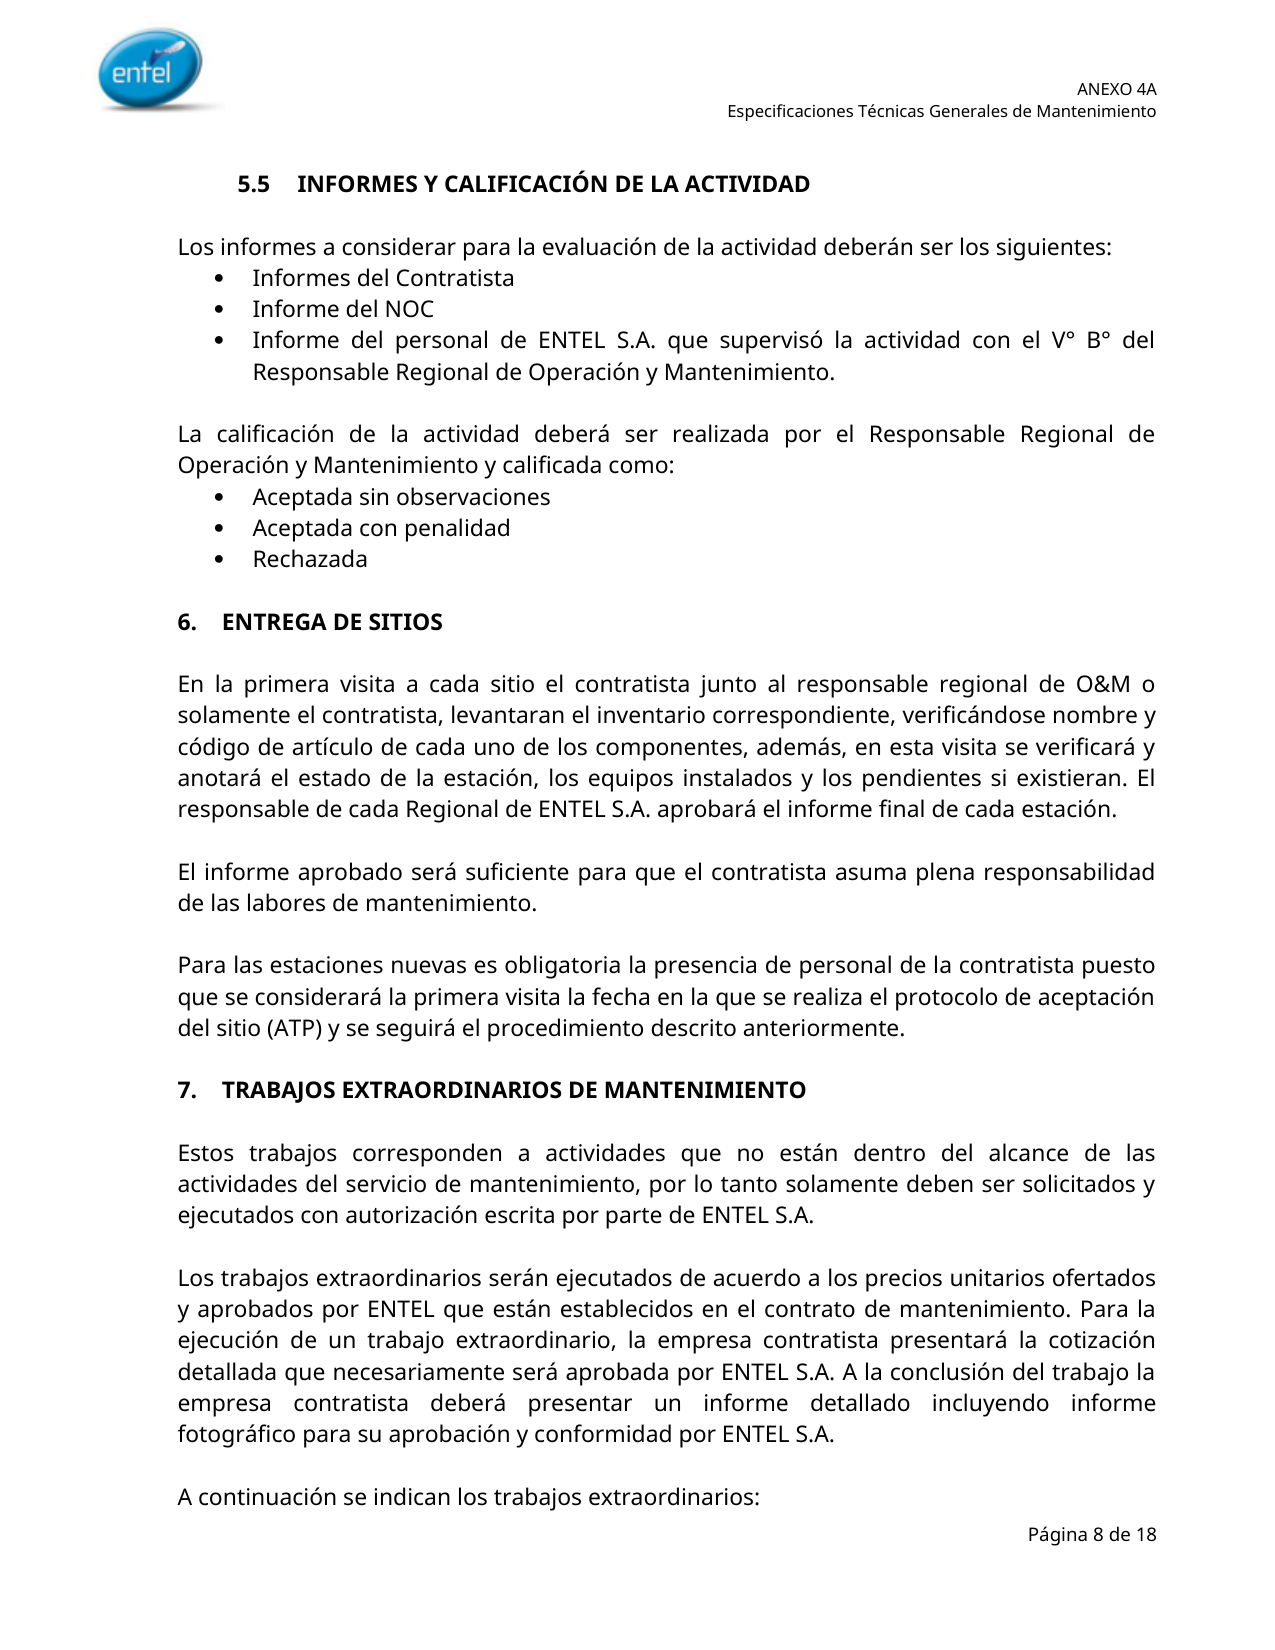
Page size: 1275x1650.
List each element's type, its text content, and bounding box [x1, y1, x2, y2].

text Los informes a considerar para la evaluación de la actividad deberán ser los siguientes: [177, 231, 1157, 262]
list Informe del personal de ENTEL S.A. que supervisó la actividad con el V° B° del Responsable Regional de Operación y Mantenimiento. [215, 324, 1157, 387]
subtitle INFORMES Y CALIFICACIÓN DE LA ACTIVIDAD [237, 168, 1157, 199]
text Estos trabajos corresponden a actividades que no están dentro del alcance de las actividades del servicio de mantenimiento, por lo tanto solamente deben ser solicitados y ejecutados con autorización escrita por parte de ENTEL S.A. [177, 1137, 1157, 1231]
list Rechazada [215, 543, 1157, 574]
text En la primera visita a cada sitio el contratista junto al responsable regional de O&M o solamente el contratista, levantaran el inventario correspondiente, verificándose nombre y código de artículo de cada uno de los componentes, además, en esta visita se verificará y anotará el estado de la estación, los equipos instalados y los pendientes si existieran. El responsable de cada Regional de ENTEL S.A. aprobará el informe final de cada estación. [177, 668, 1157, 824]
text La calificación de la actividad deberá ser realizada por el Responsable Regional de Operación y Mantenimiento y calificada como: [177, 418, 1157, 481]
text Para las estaciones nuevas es obligatoria la presencia de personal de la contratista puesto que se considerará la primera visita la fecha en la que se realiza el protocolo de aceptación del sitio (ATP) y se seguirá el procedimiento descrito anteriormente. [177, 949, 1157, 1043]
subtitle ENTREGA DE SITIOS [177, 606, 1157, 637]
list Aceptada con penalidad [215, 512, 1157, 543]
list Aceptada sin observaciones [215, 481, 1157, 512]
list Informes del Contratista [215, 262, 1157, 293]
text A continuación se indican los trabajos extraordinarios: [177, 1481, 1157, 1512]
list Informe del NOC [215, 293, 1157, 324]
picture [82, 21, 225, 119]
subtitle TRABAJOS EXTRAORDINARIOS DE MANTENIMIENTO [177, 1074, 1157, 1106]
text El informe aprobado será suficiente para que el contratista asuma plena responsabilidad de las labores de mantenimiento. [177, 856, 1157, 918]
text Los trabajos extraordinarios serán ejecutados de acuerdo a los precios unitarios ofertados y aprobados por ENTEL que están establecidos en el contrato de mantenimiento. Para la ejecución de un trabajo extraordinario, la empresa contratista presentará la cotización detallada que necesariamente será aprobada por ENTEL S.A. A la conclusión del trabajo la empresa contratista deberá presentar un informe detallado incluyendo informe fotográfico para su aprobación y conformidad por ENTEL S.A. [177, 1262, 1157, 1449]
